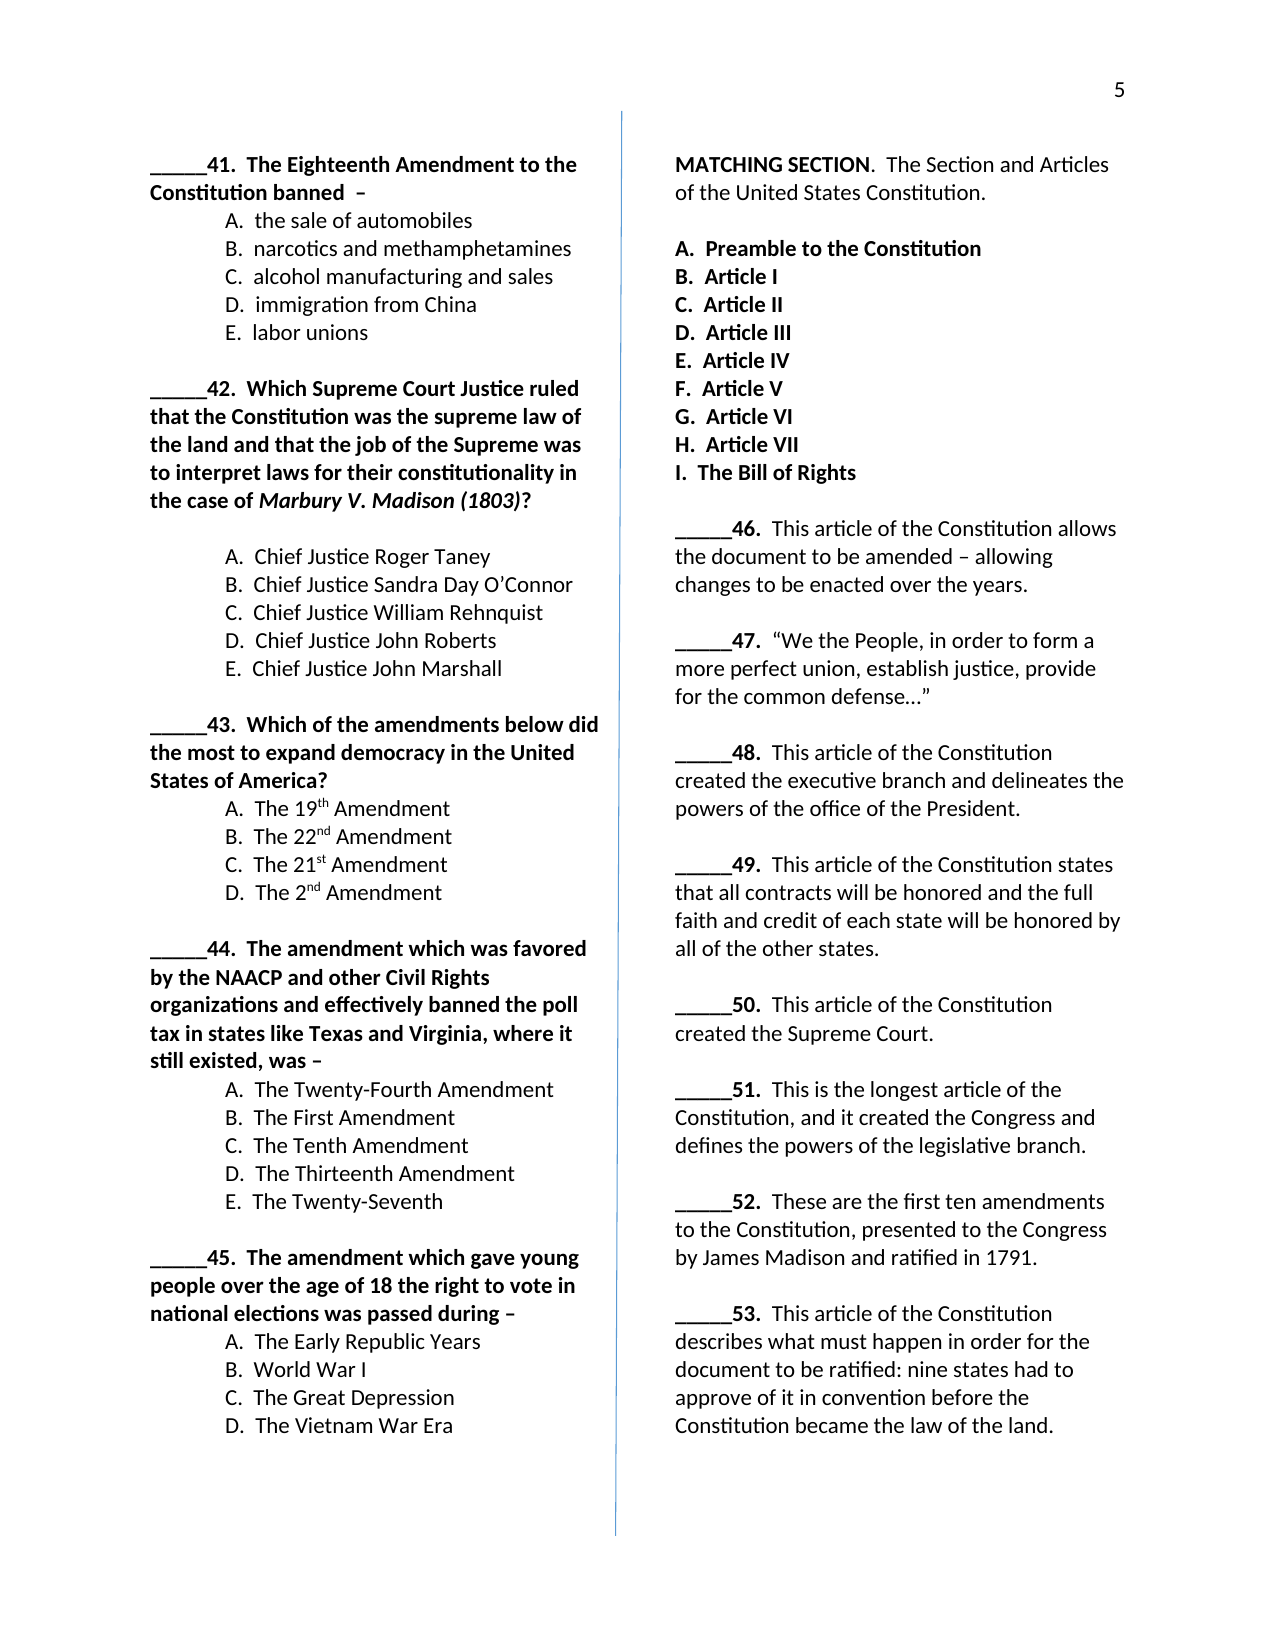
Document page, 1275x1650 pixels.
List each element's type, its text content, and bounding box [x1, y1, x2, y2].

text A. The Twenty-Fourth Amendment [150, 1075, 600, 1103]
text C. alcohol manufacturing and sales [150, 262, 600, 290]
text D. The Vietnam War Era [150, 1411, 600, 1439]
text D. The Thirteenth Amendment [150, 1159, 600, 1187]
text A. The 19th Amendment [150, 794, 600, 822]
text A. Chief Justice Roger Taney [150, 542, 600, 570]
text F. Article V [675, 374, 1125, 402]
text _____43. Which of the amendments below did the most to expand democracy in the United States of America? [150, 710, 600, 794]
text G. Article VI [675, 402, 1125, 430]
text A. The Early Republic Years [150, 1327, 600, 1355]
text B. Chief Justice Sandra Day O’Connor [150, 570, 600, 598]
text C. The 21st Amendment [150, 851, 600, 878]
text B. The First Amendment [150, 1103, 600, 1131]
text _____49. This article of the Constitution states that all contracts will be honored and the full faith and credit of each state will be honored by all of the other states. [675, 851, 1125, 963]
text _____45. The amendment which gave young people over the age of 18 the right to vote in national elections was passed during – [150, 1243, 600, 1327]
text C. Article II [675, 290, 1125, 318]
text E. Chief Justice John Marshall [150, 654, 600, 682]
text _____50. This article of the Constitution created the Supreme Court. [675, 991, 1125, 1047]
text C. Chief Justice William Rehnquist [150, 598, 600, 626]
text _____42. Which Supreme Court Justice ruled that the Constitution was the supreme law of the land and that the job of the Supreme was to interpret laws for their constitutionality in the case of Marbury V. Madison (1803)? [150, 374, 600, 514]
text C. The Tenth Amendment [150, 1131, 600, 1159]
text _____41. The Eighteenth Amendment to the Constitution banned – [150, 150, 600, 206]
text H. Article VII [675, 430, 1125, 458]
text A. Preamble to the Constitution [675, 234, 1125, 262]
text _____46. This article of the Constitution allows the document to be amended – allowing changes to be enacted over the years. [675, 514, 1125, 598]
text D. Chief Justice John Roberts [150, 626, 600, 654]
text E. Article IV [675, 346, 1125, 374]
text B. Article I [675, 262, 1125, 290]
text D. Article III [675, 318, 1125, 346]
text _____44. The amendment which was favored by the NAACP and other Civil Rights organizations and effectively banned the poll tax in states like Texas and Virginia, where it still existed, was – [150, 934, 600, 1075]
text MATCHING SECTION. The Section and Articles of the United States Constitution. [675, 150, 1125, 206]
text _____48. This article of the Constitution created the executive branch and delineates the powers of the office of the President. [675, 738, 1125, 822]
text D. immigration from China [150, 290, 600, 318]
text _____52. These are the first ten amendments to the Constitution, presented to the Congress by James Madison and ratified in 1791. [675, 1187, 1125, 1271]
text _____53. This article of the Constitution describes what must happen in order for the document to be ratified: nine states had to approve of it in convention before the Constitution became the law of the land. [675, 1299, 1125, 1439]
text D. The 2nd Amendment [150, 878, 600, 907]
text _____47. “We the People, in order to form a more perfect union, establish justice, provide for the common defense…” [675, 626, 1125, 710]
text B. World War I [150, 1355, 600, 1383]
text I. The Bill of Rights [675, 458, 1125, 486]
text B. The 22nd Amendment [150, 822, 600, 851]
text E. labor unions [150, 318, 600, 346]
text A. the sale of automobiles [150, 206, 600, 234]
text E. The Twenty-Seventh [150, 1187, 600, 1215]
text _____51. This is the longest article of the Constitution, and it created the Congress and defines the powers of the legislative branch. [675, 1075, 1125, 1159]
text B. narcotics and methamphetamines [150, 234, 600, 262]
text C. The Great Depression [150, 1383, 600, 1411]
